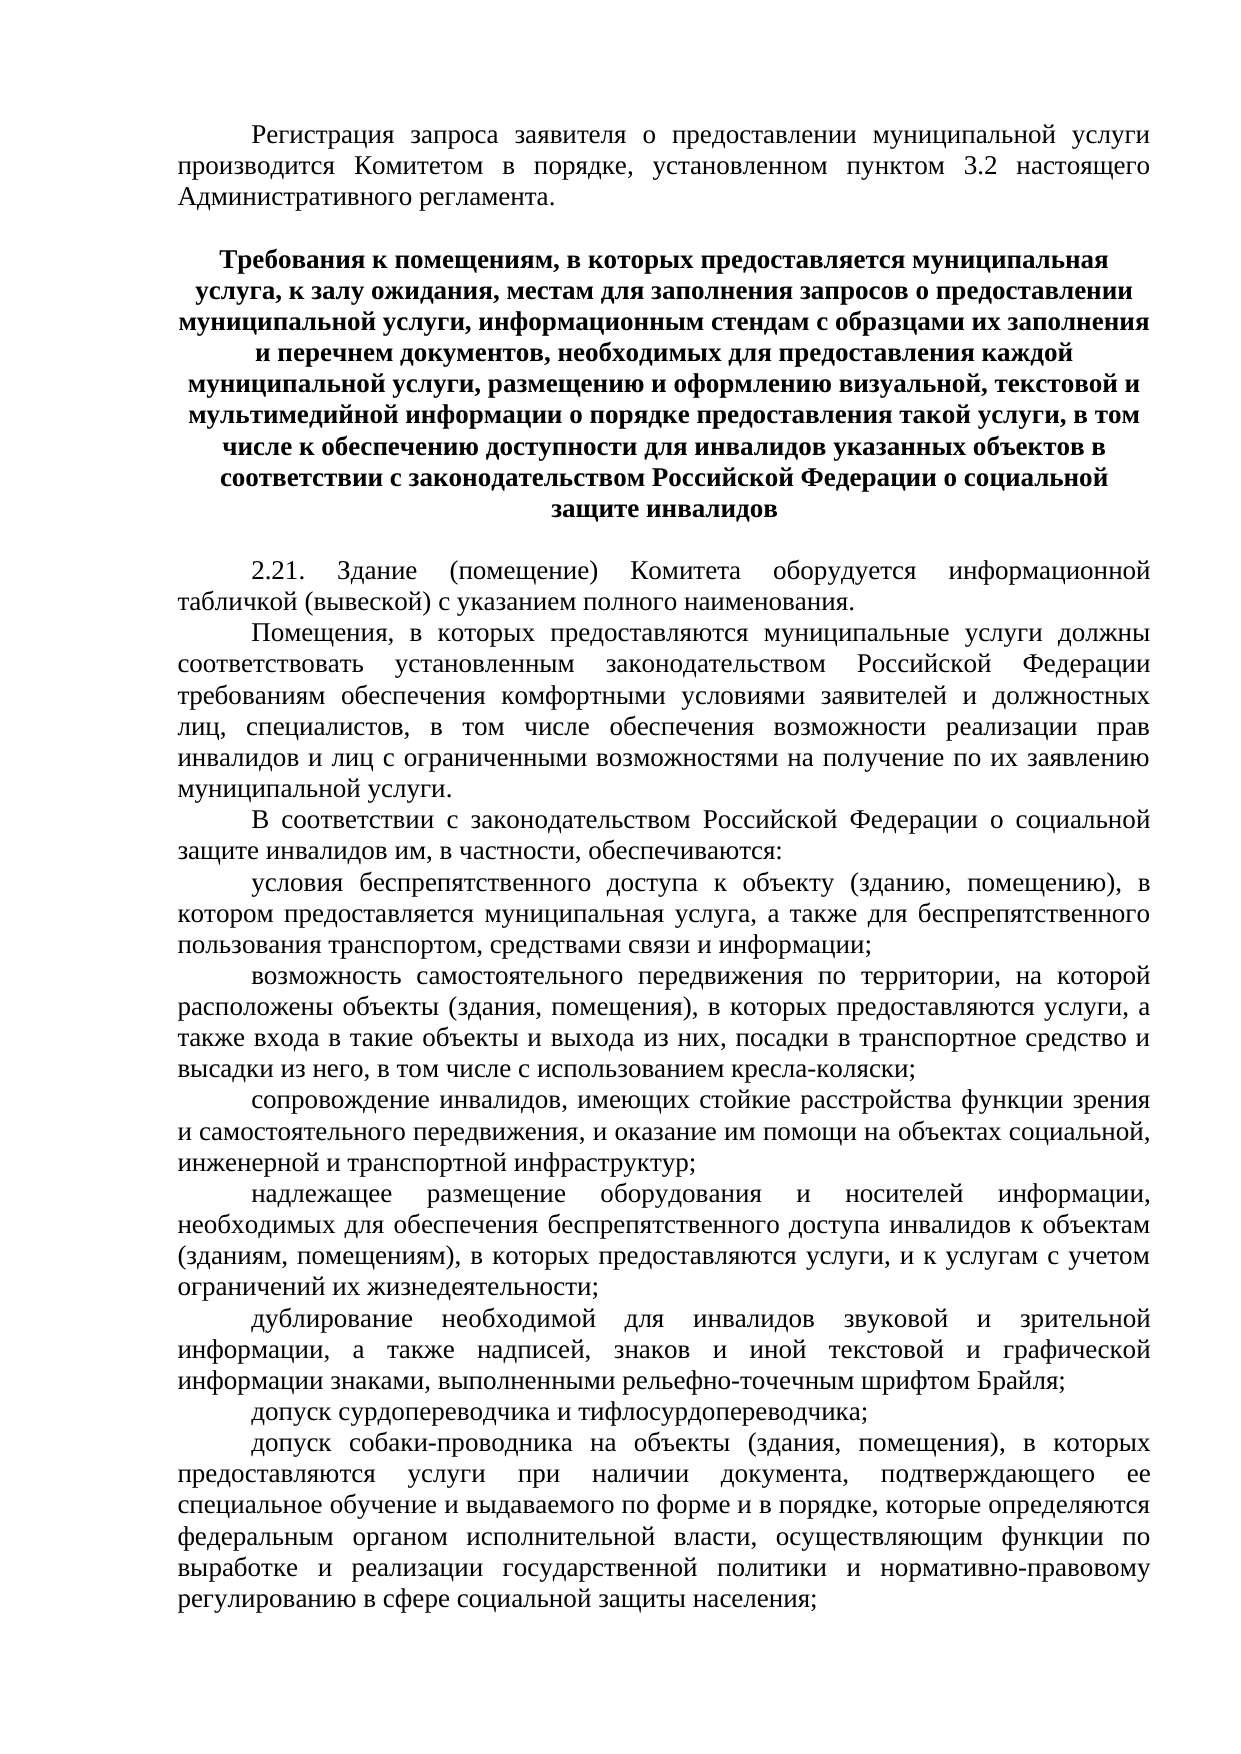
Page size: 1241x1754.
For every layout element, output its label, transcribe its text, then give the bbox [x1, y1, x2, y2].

text возможность самостоятельного передвижения по территории, на которой расположены объекты (здания, помещения), в которых предоставляются услуги, а также входа в такие объекты и выхода из них, посадки в транспортное средство и высадки из него, в том числе с использованием кресла-коляски; [177, 959, 1152, 1084]
text условия беспрепятственного доступа к объекту (зданию, помещению), в котором предоставляется муниципальная услуга, а также для беспрепятственного пользования транспортом, средствами связи и информации; [177, 866, 1152, 959]
text сопровождение инвалидов, имеющих стойкие расстройства функции зрения и самостоятельного передвижения, и оказание им помощи на объектах социальной, инженерной и транспортной инфраструктур; [177, 1084, 1152, 1177]
text Регистрация запроса заявителя о предоставлении муниципальной услуги производится Комитетом в порядке, установленном пунктом 3.2 настоящего Административного регламента. [177, 118, 1152, 212]
text 2.21. Здание (помещение) Комитета оборудуется информационной табличкой (вывеской) с указанием полного наименования. [177, 554, 1152, 616]
text Требования к помещениям, в которых предоставляется муниципальная услуга, к залу ожидания, местам для заполнения запросов о предоставлении муниципальной услуги, информационным стендам с образцами их заполнения и перечнем документов, необходимых для предоставления каждой муниципальной услуги, размещению и оформлению визуальной, текстовой и мультимедийной информации о порядке предоставления такой услуги, в том числе к обеспечению доступности для инвалидов указанных объектов в соответствии с законодательством Российской Федерации о социальной защите инвалидов [177, 243, 1152, 523]
text дублирование необходимой для инвалидов звуковой и зрительной информации, а также надписей, знаков и иной текстовой и графической информации знаками, выполненными рельефно-точечным шрифтом Брайля; [177, 1302, 1152, 1395]
text Помещения, в которых предоставляются муниципальные услуги должны соответствовать установленным законодательством Российской Федерации требованиям обеспечения комфортными условиями заявителей и должностных лиц, специалистов, в том числе обеспечения возможности реализации прав инвалидов и лиц с ограниченными возможностями на получение по их заявлению муниципальной услуги. [177, 616, 1152, 803]
text надлежащее размещение оборудования и носителей информации, необходимых для обеспечения беспрепятственного доступа инвалидов к объектам (зданиям, помещениям), в которых предоставляются услуги, и к услугам с учетом ограничений их жизнедеятельности; [177, 1177, 1152, 1302]
text допуск собаки-проводника на объекты (здания, помещения), в которых предоставляются услуги при наличии документа, подтверждающего ее специальное обучение и выдаваемого по форме и в порядке, которые определяются федеральным органом исполнительной власти, осуществляющим функции по выработке и реализации государственной политики и нормативно-правовому регулированию в сфере социальной защиты населения; [177, 1426, 1152, 1613]
text допуск сурдопереводчика и тифлосурдопереводчика; [177, 1395, 1152, 1426]
text В соответствии с законодательством Российской Федерации о социальной защите инвалидов им, в частности, обеспечиваются: [177, 803, 1152, 866]
